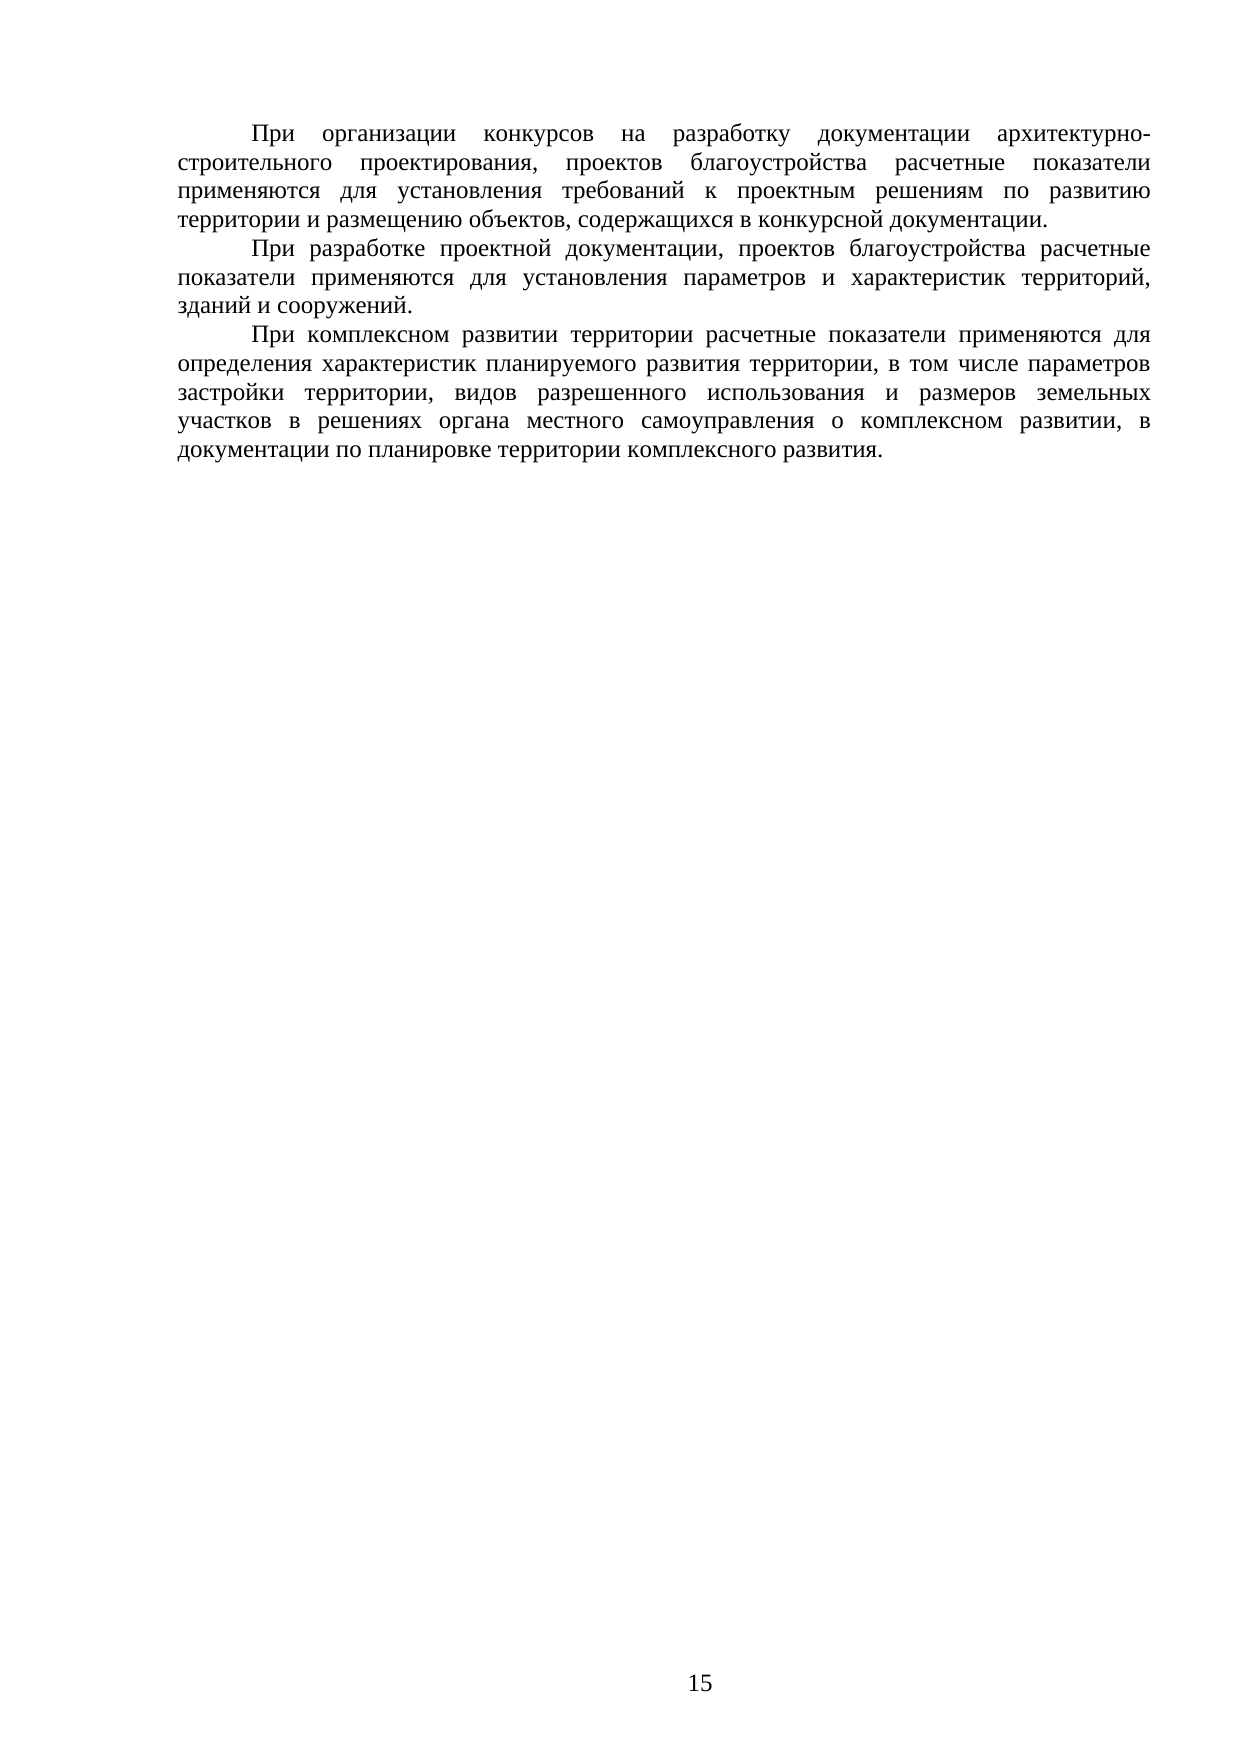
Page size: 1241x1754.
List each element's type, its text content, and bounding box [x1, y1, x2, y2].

text При разработке проектной документации, проектов благоустройства расчетные показатели применяются для установления параметров и характеристик территорий, зданий и сооружений. [177, 233, 1152, 319]
text При комплексном развитии территории расчетные показатели применяются для определения характеристик планируемого развития территории, в том числе параметров застройки территории, видов разрешенного использования и размеров земельных участков в решениях органа местного самоуправления о комплексном развитии, в документации по планировке территории комплексного развития. [177, 319, 1152, 463]
text При организации конкурсов на разработку документации архитектурно-строительного проектирования, проектов благоустройства расчетные показатели применяются для установления требований к проектным решениям по развитию территории и размещению объектов, содержащихся в конкурсной документации. [177, 118, 1152, 233]
